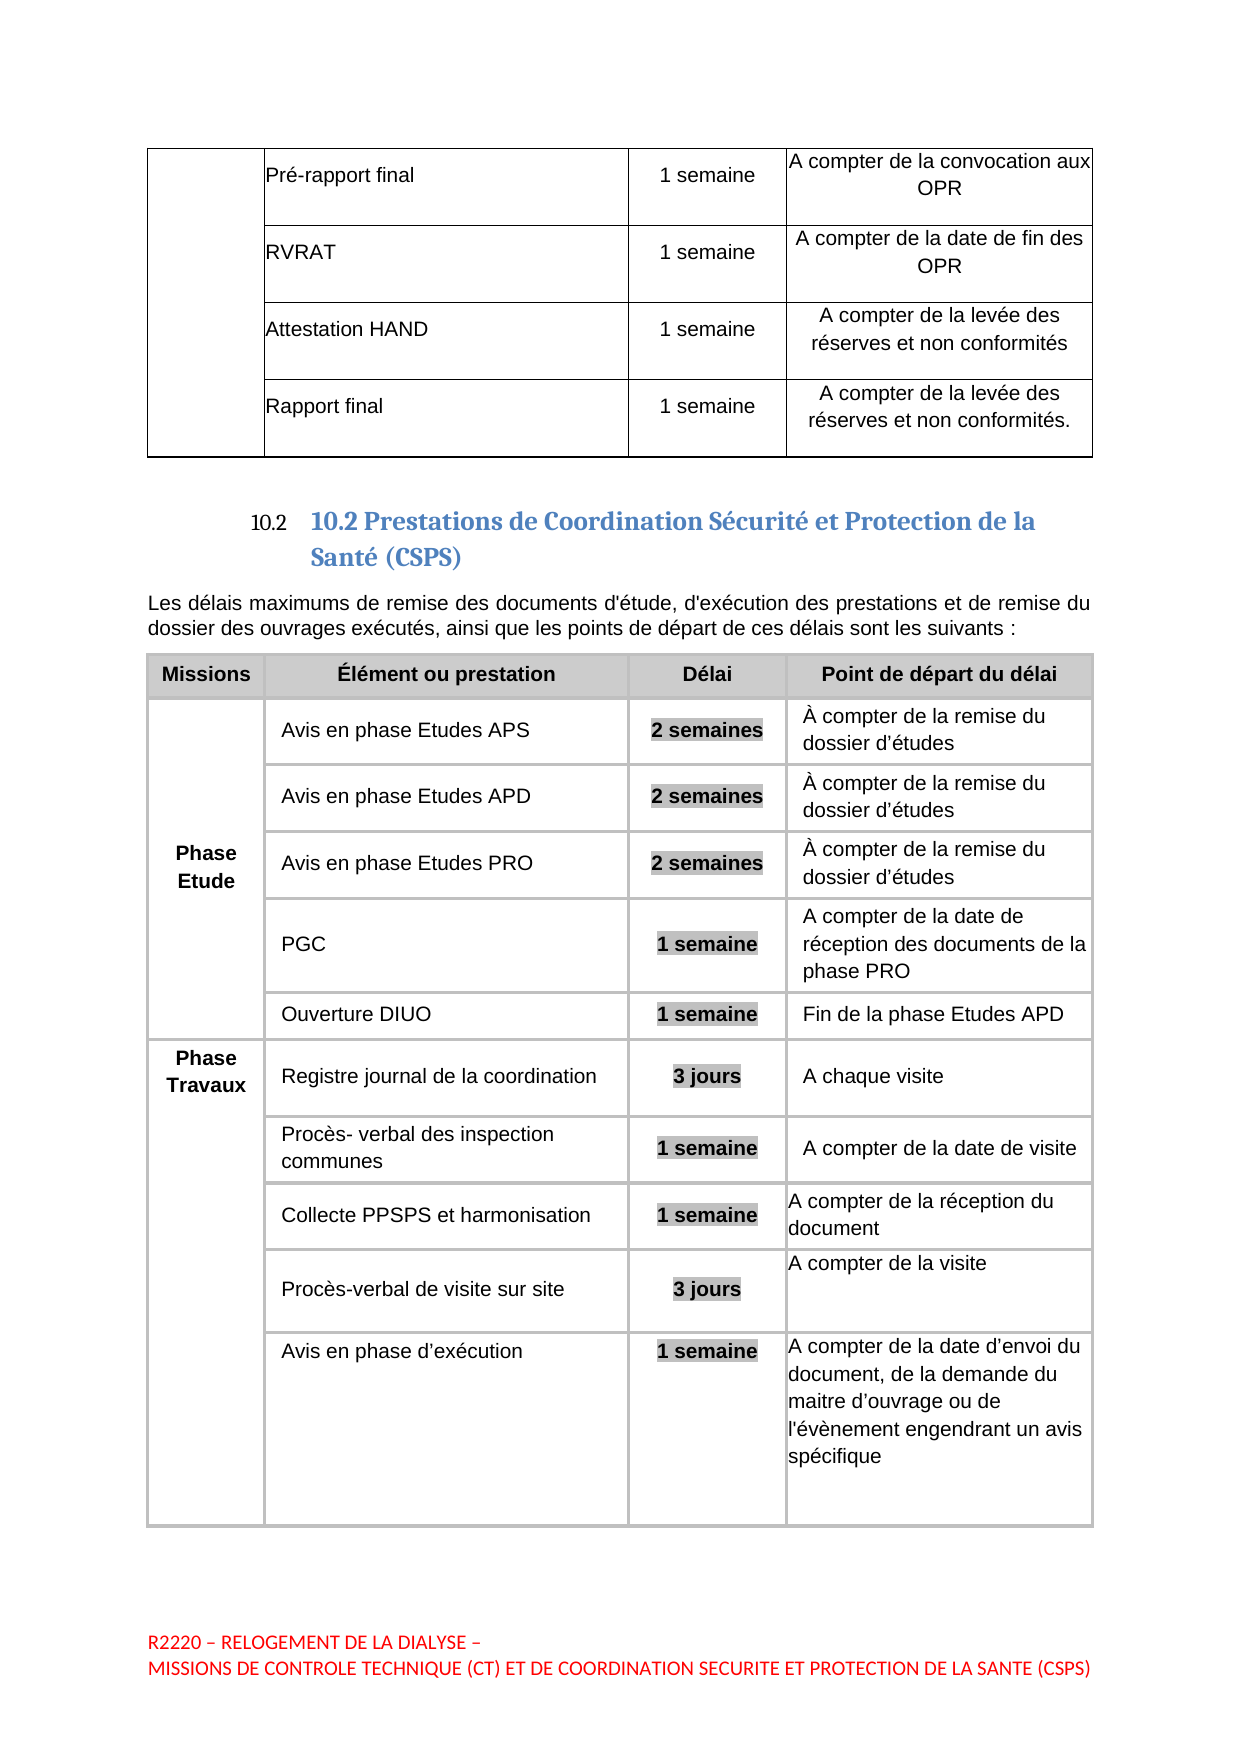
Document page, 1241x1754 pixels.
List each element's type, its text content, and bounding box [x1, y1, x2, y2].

table_cell Registre journal de la coordination [266, 1041, 627, 1114]
table_cell A chaque visite [788, 1041, 1091, 1114]
table_cell PGC [266, 900, 627, 991]
table_cell 2 semaines [630, 833, 785, 897]
table_cell Avis en phase d’exécution [266, 1334, 627, 1524]
subtitle 10.2 Prestations de Coordination Sécurité et Protection de la Santé (CSPS) [251, 506, 1093, 573]
table_cell RVRAT [265, 226, 628, 302]
table_cell Phase Etude [149, 700, 263, 1038]
table_header Élément ou prestation [266, 656, 627, 696]
table_cell Avis en phase Etudes APS [266, 700, 627, 763]
table_cell 3 jours [630, 1041, 785, 1114]
table_cell A compter de la réception du document [788, 1185, 1091, 1248]
table_cell A compter de la convocation aux OPR [787, 149, 1092, 225]
table_cell A compter de la date de réception des documents de la phase PRO [788, 900, 1091, 991]
table_cell 2 semaines [630, 700, 785, 763]
table_cell A compter de la date de visite [788, 1118, 1091, 1181]
table_cell Procès- verbal des inspection communes [266, 1118, 627, 1181]
table_cell Avis en phase Etudes PRO [266, 833, 627, 897]
table_cell A compter de la date de fin des OPR [787, 226, 1092, 302]
table_cell 1 semaine [630, 1334, 785, 1524]
table_cell Rapport final [265, 380, 628, 456]
table_cell 3 jours [630, 1251, 785, 1331]
table_cell Pré-rapport final [265, 149, 628, 225]
table_cell À compter de la remise du dossier d’études [788, 766, 1091, 830]
table_cell À compter de la remise du dossier d’études [788, 833, 1091, 897]
table_cell 2 semaines [630, 766, 785, 830]
table_header Missions [149, 656, 263, 696]
table_cell Attestation HAND [265, 303, 628, 379]
table_cell 1 semaine [629, 149, 786, 225]
table_cell 1 semaine [630, 1118, 785, 1181]
table_cell A compter de la date d’envoi du document, de la demande du maitre d’ouvrage ou de l'évènement engendrant un avis spécifique [788, 1334, 1091, 1524]
table_cell Procès-verbal de visite sur site [266, 1251, 627, 1331]
table_cell À compter de la remise du dossier d’études [788, 700, 1091, 763]
table_header Point de départ du délai [788, 656, 1091, 696]
table_cell 1 semaine [630, 900, 785, 991]
table_cell 1 semaine [630, 994, 785, 1038]
table_cell 1 semaine [629, 380, 786, 456]
table_header Délai [630, 656, 785, 696]
table_cell Collecte PPSPS et harmonisation [266, 1185, 627, 1248]
table_cell Fin de la phase Etudes APD [788, 994, 1091, 1038]
text Les délais maximums de remise des documents d'étude, d'exécution des prestations et de remise du dossier des ouvrages exécutés, ainsi que les points de départ de ces délais sont les suivants : [148, 590, 1093, 640]
table_cell A compter de la levée des réserves et non conformités. [787, 380, 1092, 456]
table_cell 1 semaine [630, 1185, 785, 1248]
table_cell 1 semaine [629, 226, 786, 302]
table_cell Ouverture DIUO [266, 994, 627, 1038]
table_cell 1 semaine [629, 303, 786, 379]
table_cell A compter de la visite [788, 1251, 1091, 1331]
table_cell A compter de la levée des réserves et non conformités [787, 303, 1092, 379]
table_cell Avis en phase Etudes APD [266, 766, 627, 830]
table_cell Phase Travaux [149, 1041, 263, 1524]
